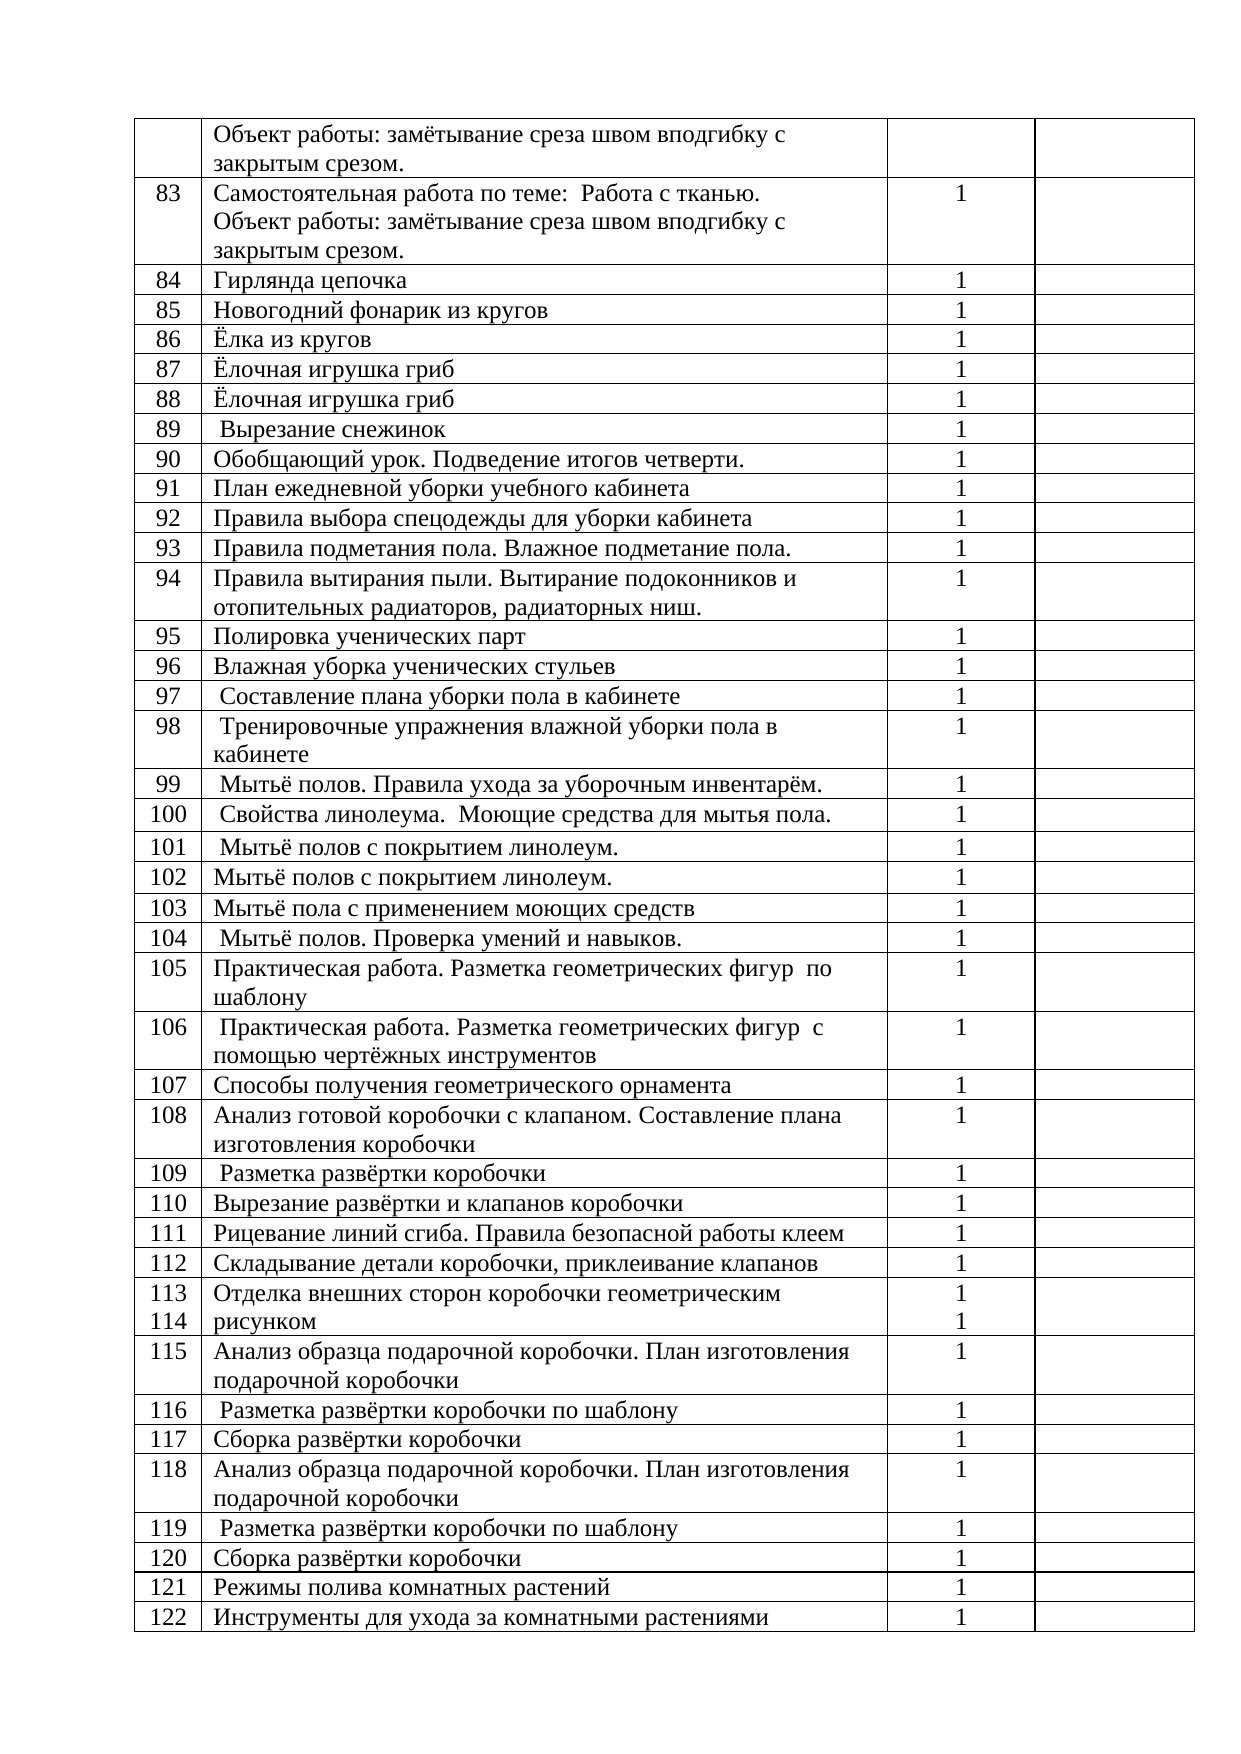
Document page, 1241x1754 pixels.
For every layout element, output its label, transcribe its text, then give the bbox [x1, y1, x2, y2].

table_cell 83 [135, 178, 201, 264]
table_cell 1 [888, 563, 1034, 620]
table_cell [1036, 503, 1194, 532]
table_cell Самостоятельная работа по теме: Работа с тканью. Объект работы: замётывание среза швом вподгибку с закрытым срезом. [202, 178, 887, 264]
table_cell План ежедневной уборки учебного кабинета [202, 474, 887, 502]
table_cell [1036, 621, 1194, 650]
table_cell 85 [135, 295, 201, 323]
table_cell 110 [135, 1188, 201, 1217]
table_cell 88 [135, 384, 201, 413]
table_cell [1036, 325, 1194, 353]
table_cell Способы получения геометрического орнамента [202, 1070, 887, 1099]
table_cell 97 [135, 681, 201, 710]
table_cell [1036, 1543, 1194, 1571]
table_cell Составление плана уборки пола в кабинете [202, 681, 887, 710]
table_cell 121 [135, 1573, 201, 1601]
table_cell [1036, 384, 1194, 413]
table_cell 1 [888, 651, 1034, 680]
table_cell Режимы полива комнатных растений [202, 1573, 887, 1601]
table_cell [1036, 474, 1194, 502]
table_cell 1 [888, 295, 1034, 323]
table_cell 111 [135, 1218, 201, 1247]
table_cell [1036, 862, 1194, 892]
table_cell Рицевание линий сгиба. Правила безопасной работы клеем [202, 1218, 887, 1247]
table_cell [1036, 1602, 1194, 1631]
table_cell 1 [888, 474, 1034, 502]
table_cell 1 [888, 325, 1034, 353]
table_cell 1 [888, 621, 1034, 650]
table_cell [1036, 1100, 1194, 1157]
table_cell [1036, 1248, 1194, 1277]
table_cell Отделка внешних сторон коробочки геометрическим рисунком [202, 1278, 887, 1335]
table_cell [1036, 1159, 1194, 1187]
table_cell 1 [888, 384, 1034, 413]
table_cell 82 [135, 119, 201, 177]
table_cell Мытьё пола с применением моющих средств [202, 894, 887, 922]
table_cell Мытьё полов с покрытием линолеум. [202, 832, 887, 861]
table_cell 1 [888, 862, 1034, 892]
table_cell Правила вытирания пыли. Вытирание подоконников и отопительных радиаторов, радиаторных ниш. [202, 563, 887, 620]
table_cell [1036, 414, 1194, 443]
table_cell 1 [888, 1543, 1034, 1571]
table_cell 1 [888, 503, 1034, 532]
table_cell 92 [135, 503, 201, 532]
table_cell 115 [135, 1336, 201, 1394]
table_cell 1 [888, 769, 1034, 798]
table_cell 1 [888, 1188, 1034, 1217]
table_cell 120 [135, 1543, 201, 1571]
table_cell 93 [135, 533, 201, 562]
table_cell [1036, 1218, 1194, 1247]
table_cell [1036, 178, 1194, 264]
table_cell [1036, 1573, 1194, 1601]
table_cell [1036, 923, 1194, 952]
table_cell 116 [135, 1395, 201, 1423]
table_cell 117 [135, 1425, 201, 1453]
table_cell Ёлка из кругов [202, 325, 887, 353]
table_cell 1 [888, 414, 1034, 443]
table_cell [1036, 1513, 1194, 1542]
table_cell Разметка развёртки коробочки [202, 1159, 887, 1187]
table_cell Новогодний фонарик из кругов [202, 295, 887, 323]
table_cell Разметка развёртки коробочки по шаблону [202, 1513, 887, 1542]
table_cell Свойства линолеума. Моющие средства для мытья пола. [202, 799, 887, 831]
table_cell Ёлочная игрушка гриб [202, 354, 887, 383]
table_cell 99 [135, 769, 201, 798]
table_cell Обобщающий урок. Подведение итогов четверти. [202, 444, 887, 472]
table_cell Правила подметания пола. Влажное подметание пола. [202, 533, 887, 562]
table_cell Правила выбора спецодежды для уборки кабинета [202, 503, 887, 532]
table_cell [1036, 1012, 1194, 1069]
table_cell 107 [135, 1070, 201, 1099]
table_cell Практическая работа. Разметка геометрических фигур по шаблону [202, 953, 887, 1011]
table_cell 1 [888, 1425, 1034, 1453]
table_cell 109 [135, 1159, 201, 1187]
table_cell Ёлочная игрушка гриб [202, 384, 887, 413]
table_cell 101 [135, 832, 201, 861]
table_cell Складывание детали коробочки, приклеивание клапанов [202, 1248, 887, 1277]
table_cell 1 [888, 1100, 1034, 1157]
table_cell 105 [135, 953, 201, 1011]
table_cell 108 [135, 1100, 201, 1157]
table_cell 1 [888, 894, 1034, 922]
table_cell Мытьё полов с покрытием линолеум. [202, 862, 887, 892]
table_cell 96 [135, 651, 201, 680]
table_cell [1036, 711, 1194, 768]
table_cell 1 [888, 1159, 1034, 1187]
table_cell [1036, 894, 1194, 922]
table_cell 1 [888, 1218, 1034, 1247]
table_cell [1036, 799, 1194, 831]
table_cell 1 [888, 799, 1034, 831]
table_cell [1036, 953, 1194, 1011]
table_cell 1 [888, 711, 1034, 768]
table_cell 112 [135, 1248, 201, 1277]
table_cell 1 [888, 1070, 1034, 1099]
table_cell 89 [135, 414, 201, 443]
table_cell 1 [888, 178, 1034, 264]
table_cell [1036, 533, 1194, 562]
table_cell [1036, 265, 1194, 294]
table_cell 1 [888, 923, 1034, 952]
table_cell [1036, 119, 1194, 177]
table_cell 1 [888, 681, 1034, 710]
table_cell 1 [888, 444, 1034, 472]
table_cell [1036, 1395, 1194, 1423]
table_cell 91 [135, 474, 201, 502]
table_cell 1 [888, 953, 1034, 1011]
table_cell 1 [888, 1012, 1034, 1069]
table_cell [202, 119, 887, 177]
table_cell 1 [888, 354, 1034, 383]
table_cell Полировка ученических парт [202, 621, 887, 650]
table_cell [1036, 681, 1194, 710]
table_cell Сборка развёртки коробочки [202, 1543, 887, 1571]
table_cell Анализ готовой коробочки с клапаном. Составление плана изготовления коробочки [202, 1100, 887, 1157]
table_cell [1036, 769, 1194, 798]
table_cell [1036, 295, 1194, 323]
table_cell Вырезание снежинок [202, 414, 887, 443]
table_cell 1 [888, 1454, 1034, 1512]
table_cell [1036, 1425, 1194, 1453]
table_cell [1036, 563, 1194, 620]
table_cell 1 [888, 1513, 1034, 1542]
table_cell Мытьё полов. Правила ухода за уборочным инвентарём. [202, 769, 887, 798]
table_cell Влажная уборка ученических стульев [202, 651, 887, 680]
table_cell 100 [135, 799, 201, 831]
table_cell 119 [135, 1513, 201, 1542]
table_cell [1036, 1278, 1194, 1335]
table_cell Мытьё полов. Проверка умений и навыков. [202, 923, 887, 952]
table_cell [1036, 1188, 1194, 1217]
table_cell Практическая работа. Разметка геометрических фигур с помощью чертёжных инструментов [202, 1012, 887, 1069]
table_cell Тренировочные упражнения влажной уборки пола в кабинете [202, 711, 887, 768]
table_cell 98 [135, 711, 201, 768]
table_cell 1 [888, 1573, 1034, 1601]
table_cell Анализ образца подарочной коробочки. План изготовления подарочной коробочки [202, 1454, 887, 1512]
table_cell 86 [135, 325, 201, 353]
table_cell 84 [135, 265, 201, 294]
table_cell 106 [135, 1012, 201, 1069]
table_cell [1036, 651, 1194, 680]
table_cell 118 [135, 1454, 201, 1512]
table_cell 87 [135, 354, 201, 383]
table_cell 104 [135, 923, 201, 952]
table_cell Сборка развёртки коробочки [202, 1425, 887, 1453]
table_cell 103 [135, 894, 201, 922]
table_cell Гирлянда цепочка [202, 265, 887, 294]
table_cell 1 [888, 832, 1034, 861]
table_cell 90 [135, 444, 201, 472]
table_cell 1 [888, 265, 1034, 294]
table_cell 1 [888, 1248, 1034, 1277]
table_cell 1 1 [888, 1278, 1034, 1335]
table_cell [1036, 444, 1194, 472]
table_cell [1036, 1070, 1194, 1099]
table_cell [1036, 832, 1194, 861]
table_cell 1 [888, 533, 1034, 562]
table_cell Инструменты для ухода за комнатными растениями [202, 1602, 887, 1631]
table_cell [1036, 1454, 1194, 1512]
table_cell Разметка развёртки коробочки по шаблону [202, 1395, 887, 1423]
table_cell 95 [135, 621, 201, 650]
table_cell 1 [888, 1395, 1034, 1423]
table_cell 122 [135, 1602, 201, 1631]
table_cell 1 [888, 1336, 1034, 1394]
table_cell 1 [888, 1602, 1034, 1631]
table_cell 1 [888, 119, 1034, 177]
table_cell Вырезание развёртки и клапанов коробочки [202, 1188, 887, 1217]
table_cell 94 [135, 563, 201, 620]
table_cell Анализ образца подарочной коробочки. План изготовления подарочной коробочки [202, 1336, 887, 1394]
table_cell 102 [135, 862, 201, 892]
table_cell 113 114 [135, 1278, 201, 1335]
table_cell [1036, 354, 1194, 383]
table_cell [1036, 1336, 1194, 1394]
